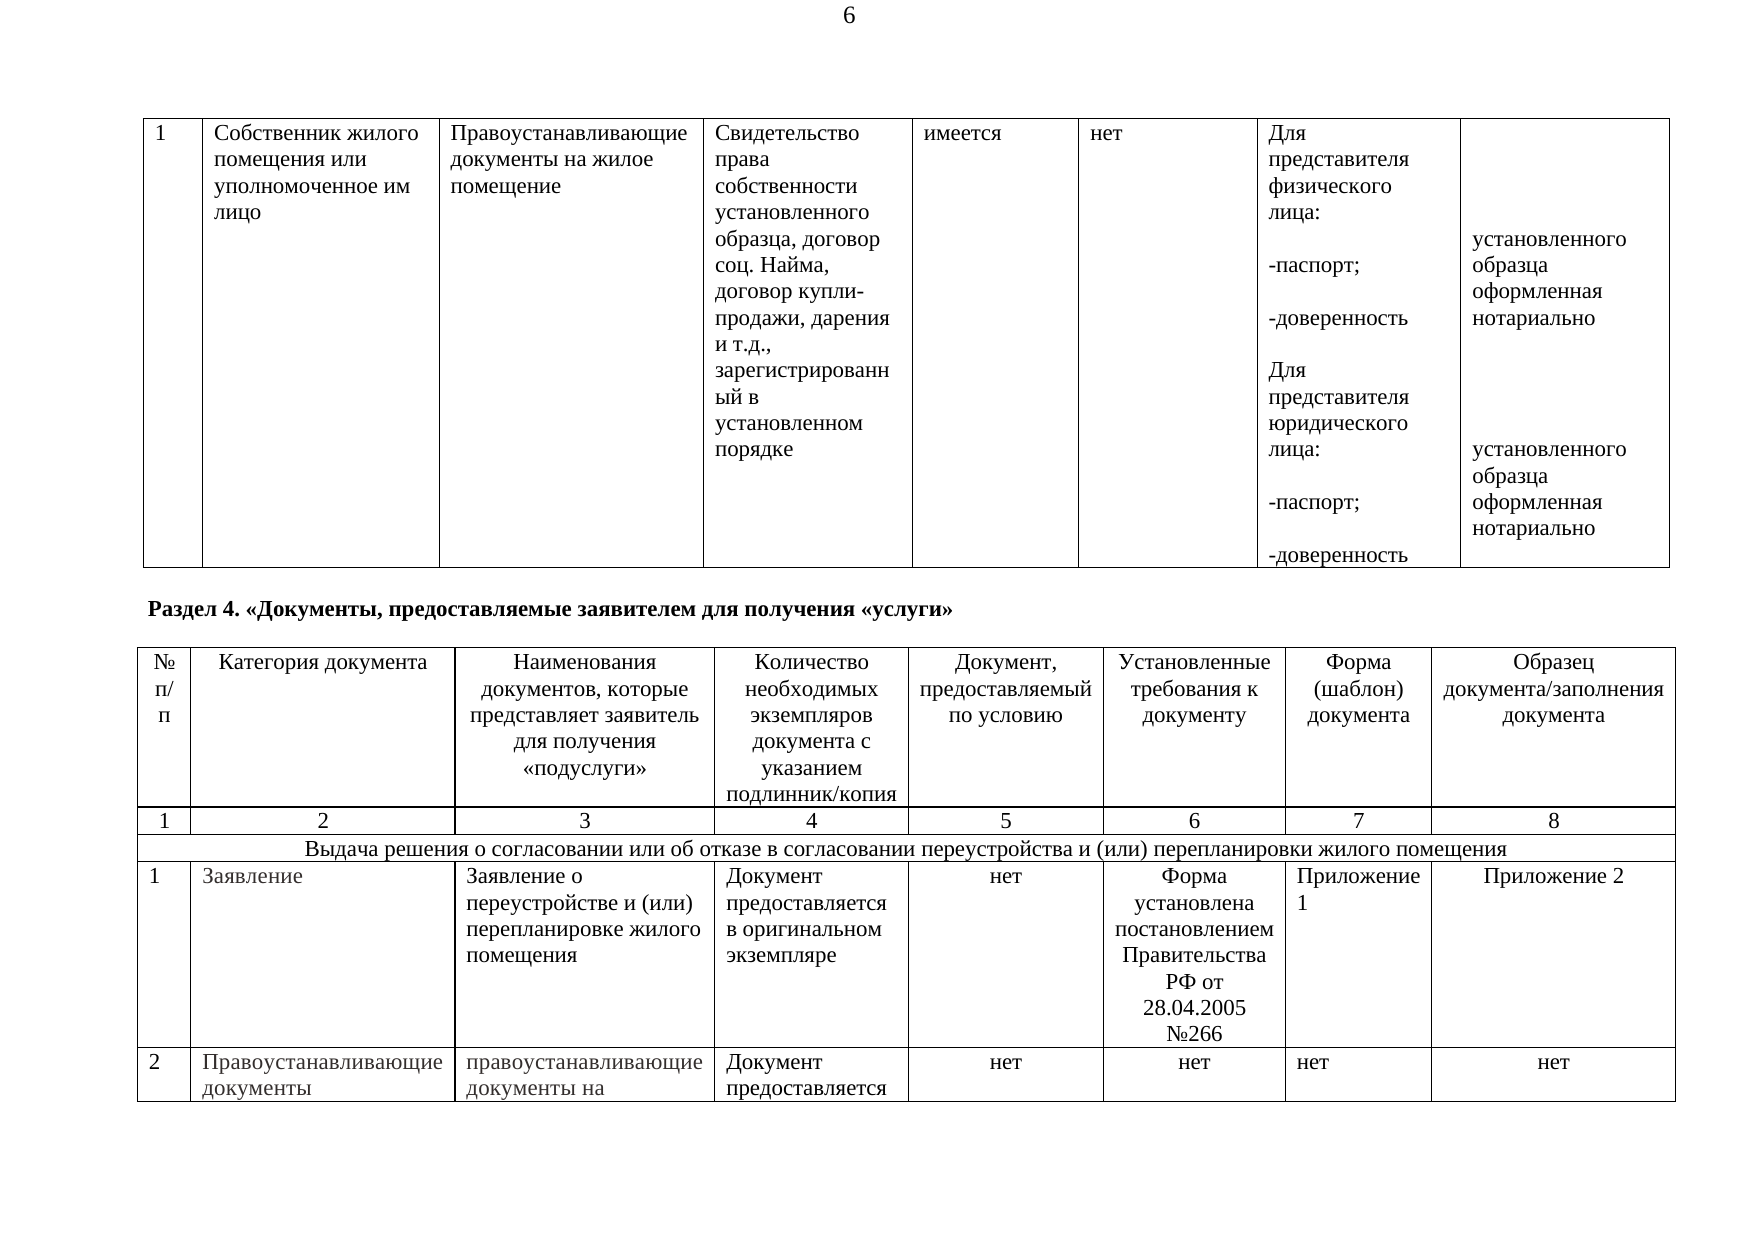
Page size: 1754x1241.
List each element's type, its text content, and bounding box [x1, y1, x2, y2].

text Раздел 4. «Документы, предоставляемые заявителем для получения «услуги» [148, 594, 1665, 621]
table_header Количество необходимых экземпляров документа с указанием подлинник/копия [715, 648, 908, 806]
table_cell нет [909, 862, 1103, 1047]
table_header Образец документа/заполнения документа [1432, 648, 1675, 806]
table_cell Документ предоставляется в оригинальном экземпляре [715, 862, 908, 1047]
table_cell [715, 1048, 908, 1101]
table_cell 5 [909, 808, 1103, 834]
table_header Категория документа [191, 648, 454, 806]
table_header № п/п [138, 648, 190, 806]
table_cell 3 [456, 808, 714, 834]
table_cell имеется [913, 119, 1078, 567]
table_cell 1 [144, 119, 202, 567]
table_cell 6 [1104, 808, 1285, 834]
table_cell 1 [138, 808, 190, 834]
table_cell 2 [191, 808, 454, 834]
table_cell нет [1432, 1048, 1675, 1101]
table_cell Приложение 1 [1286, 862, 1431, 1047]
table_header Наименования документов, которые представляет заявитель для получения «подуслуги» [456, 648, 714, 806]
table_cell Собственник жилого помещения или уполномоченное им лицо [203, 119, 439, 567]
table_cell Правоустанавливающие документы на жилое помещение [440, 119, 703, 567]
table_cell Заявление о переустройстве и (или) перепланировке жилого помещения [456, 862, 714, 1047]
table_cell нет [1104, 1048, 1285, 1101]
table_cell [191, 1048, 454, 1101]
table_cell нет [1286, 1048, 1431, 1101]
table_cell нет [909, 1048, 1103, 1101]
table_cell Форма установлена постановлением Правительства РФ от 28.04.2005 №266 [1104, 862, 1285, 1047]
table_cell нет [1079, 119, 1257, 567]
table_cell 2 [138, 1048, 190, 1101]
table_cell Заявление [191, 862, 454, 1047]
table_header Форма (шаблон) документа [1286, 648, 1431, 806]
table_header Документ, предоставляемый по условию [909, 648, 1103, 806]
table_cell установленного образца оформленная нотариально установленного образца оформленная нотариально [1461, 119, 1669, 567]
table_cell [456, 1048, 714, 1101]
table_cell 1 [138, 862, 190, 1047]
table_cell 4 [715, 808, 908, 834]
table_header Установленные требования к документу [1104, 648, 1285, 806]
table_cell 8 [1432, 808, 1675, 834]
table_cell Для представителя физического лица: -паспорт; -доверенность Для представителя юридического лица: -паспорт; -доверенность [1258, 119, 1460, 567]
table_cell 7 [1286, 808, 1431, 834]
table_cell Свидетельство права собственности установленного образца, договор соц. Найма, договор купли-продажи, дарения и т.д., зарегистрированный в установленном порядке [704, 119, 912, 567]
table_cell Выдача решения о согласовании или об отказе в согласовании переустройства и (или) перепланировки жилого помещения [138, 835, 1675, 861]
table_cell Приложение 2 [1432, 862, 1675, 1047]
